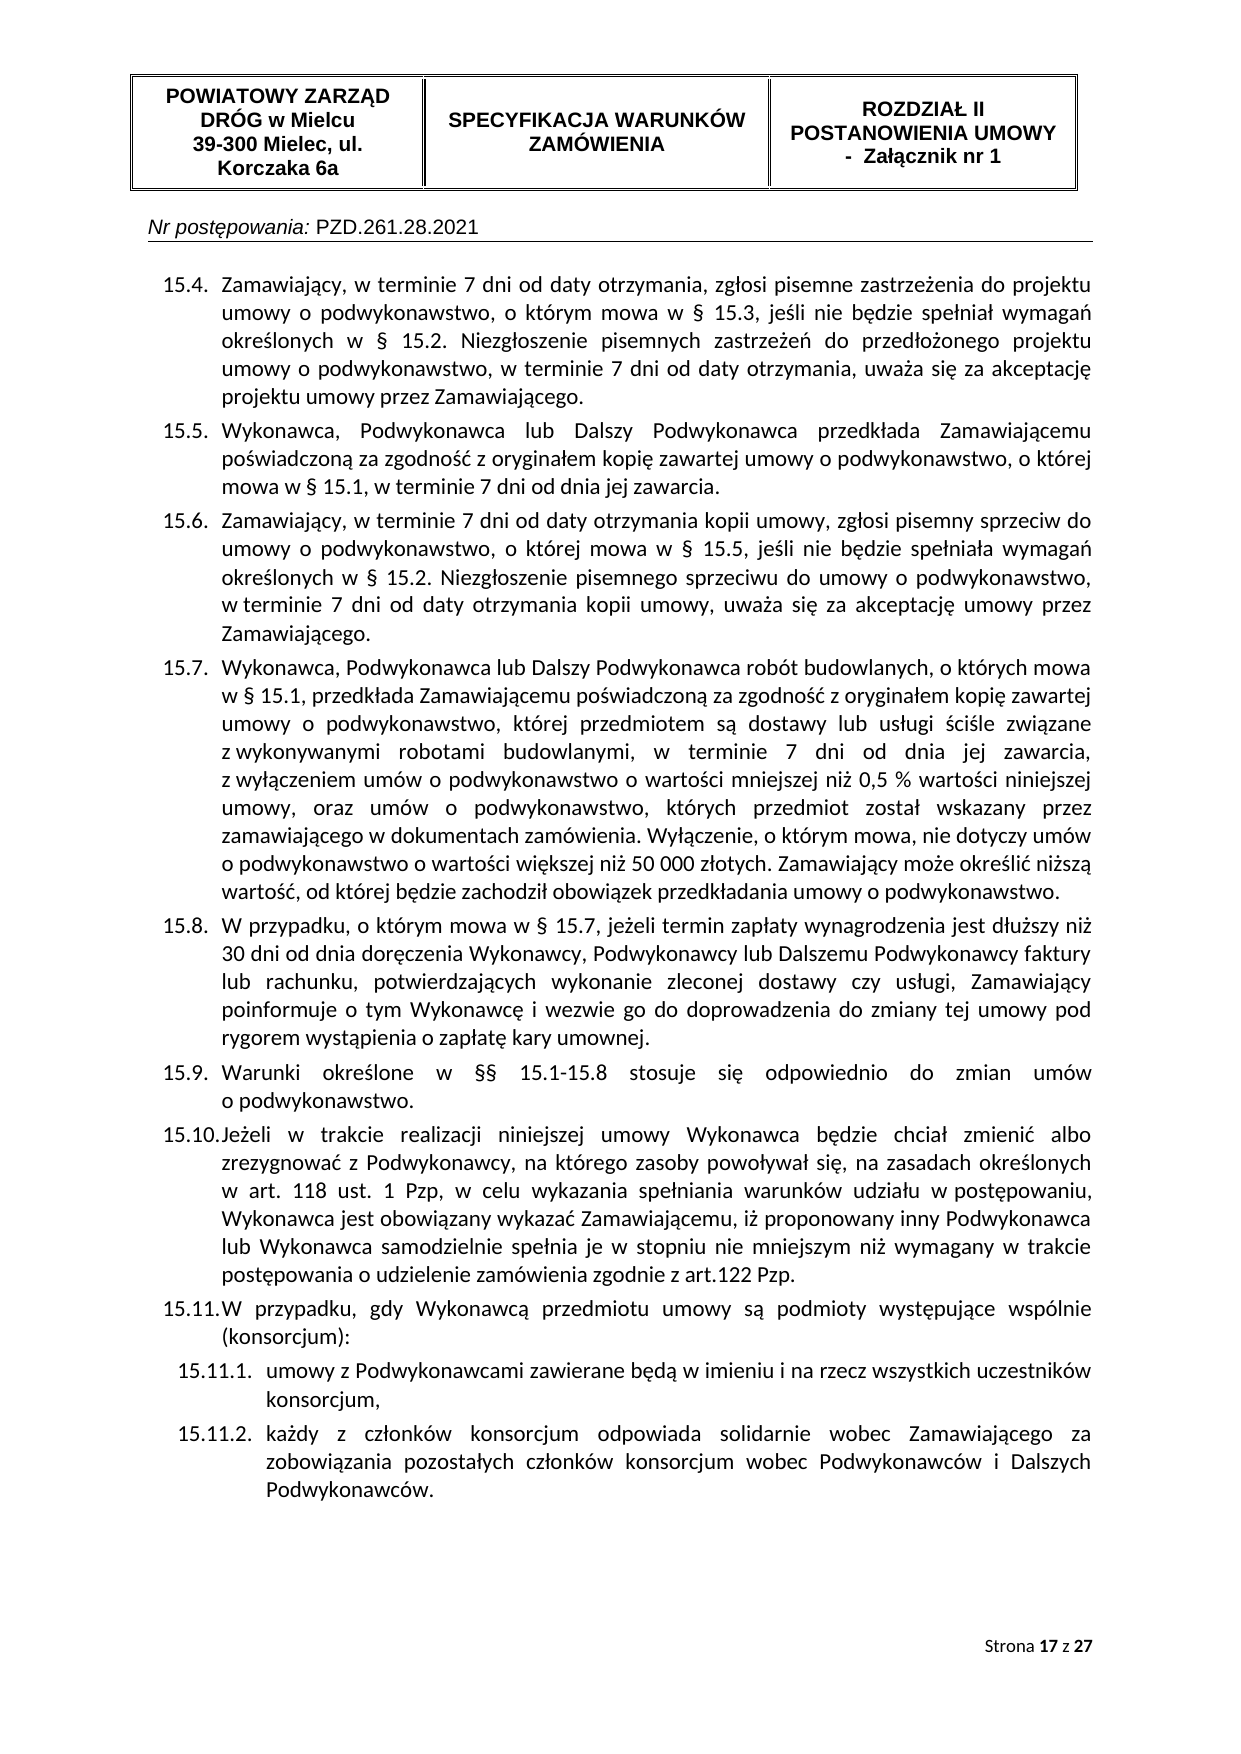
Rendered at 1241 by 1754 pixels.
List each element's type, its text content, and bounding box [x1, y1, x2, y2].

subtitle Wykonawca, Podwykonawca lub Dalszy Podwykonawca przedkłada Zamawiającemu poświadczoną za zgodność z oryginałem kopię zawartej umowy o podwykonawstwo, o której mowa w § 15.1, w terminie 7 dni od dnia jej zawarcia. [162, 416, 1093, 500]
subtitle Jeżeli w trakcie realizacji niniejszej umowy Wykonawca będzie chciał zmienić albo zrezygnować z Podwykonawcy, na którego zasoby powoływał się, na zasadach określonych w art. 118 ust. 1 Pzp, w celu wykazania spełniania warunków udziału w postępowaniu, Wykonawca jest obowiązany wykazać Zamawiającemu, iż proponowany inny Podwykonawca lub Wykonawca samodzielnie spełnia je w stopniu nie mniejszym niż wymagany w trakcie postępowania o udzielenie zamówienia zgodnie z art.122 Pzp. [162, 1120, 1093, 1288]
subtitle Wykonawca, Podwykonawca lub Dalszy Podwykonawca robót budowlanych, o których mowa w § 15.1, przedkłada Zamawiającemu poświadczoną za zgodność z oryginałem kopię zawartej umowy o podwykonawstwo, której przedmiotem są dostawy lub usługi ściśle związane z wykonywanymi robotami budowlanymi, w terminie 7 dni od dnia jej zawarcia, z wyłączeniem umów o podwykonawstwo o wartości mniejszej niż 0,5 % wartości niniejszej umowy, oraz umów o podwykonawstwo, których przedmiot został wskazany przez zamawiającego w dokumentach zamówienia. Wyłączenie, o którym mowa, nie dotyczy umów o podwykonawstwo o wartości większej niż 50 000 złotych. Zamawiający może określić niższą wartość, od której będzie zachodził obowiązek przedkładania umowy o podwykonawstwo. [162, 653, 1093, 905]
subtitle W przypadku, gdy Wykonawcą przedmiotu umowy są podmioty występujące wspólnie (konsorcjum): [162, 1294, 1093, 1350]
subtitle Zamawiający, w terminie 7 dni od daty otrzymania kopii umowy, zgłosi pisemny sprzeciw do umowy o podwykonawstwo, o której mowa w § 15.5, jeśli nie będzie spełniała wymagań określonych w § 15.2. Niezgłoszenie pisemnego sprzeciwu do umowy o podwykonawstwo, w terminie 7 dni od daty otrzymania kopii umowy, uważa się za akceptację umowy przez Zamawiającego. [162, 507, 1093, 647]
subtitle Warunki określone w §§ 15.1-15.8 stosuje się odpowiednio do zmian umów o podwykonawstwo. [162, 1058, 1093, 1114]
subtitle W przypadku, o którym mowa w § 15.7, jeżeli termin zapłaty wynagrodzenia jest dłuższy niż 30 dni od dnia doręczenia Wykonawcy, Podwykonawcy lub Dalszemu Podwykonawcy faktury lub rachunku, potwierdzających wykonanie zleconej dostawy czy usługi, Zamawiający poinformuje o tym Wykonawcę i wezwie go do doprowadzenia do zmiany tej umowy pod rygorem wystąpienia o zapłatę kary umownej. [162, 911, 1093, 1051]
subtitle każdy z członków konsorcjum odpowiada solidarnie wobec Zamawiającego za zobowiązania pozostałych członków konsorcjum wobec Podwykonawców i Dalszych Podwykonawców. [177, 1419, 1093, 1503]
subtitle umowy z Podwykonawcami zawierane będą w imieniu i na rzecz wszystkich uczestników konsorcjum, [177, 1357, 1093, 1413]
subtitle Zamawiający, w terminie 7 dni od daty otrzymania, zgłosi pisemne zastrzeżenia do projektu umowy o podwykonawstwo, o którym mowa w § 15.3, jeśli nie będzie spełniał wymagań określonych w § 15.2. Niezgłoszenie pisemnych zastrzeżeń do przedłożonego projektu umowy o podwykonawstwo, w terminie 7 dni od daty otrzymania, uważa się za akceptację projektu umowy przez Zamawiającego. [162, 270, 1093, 410]
